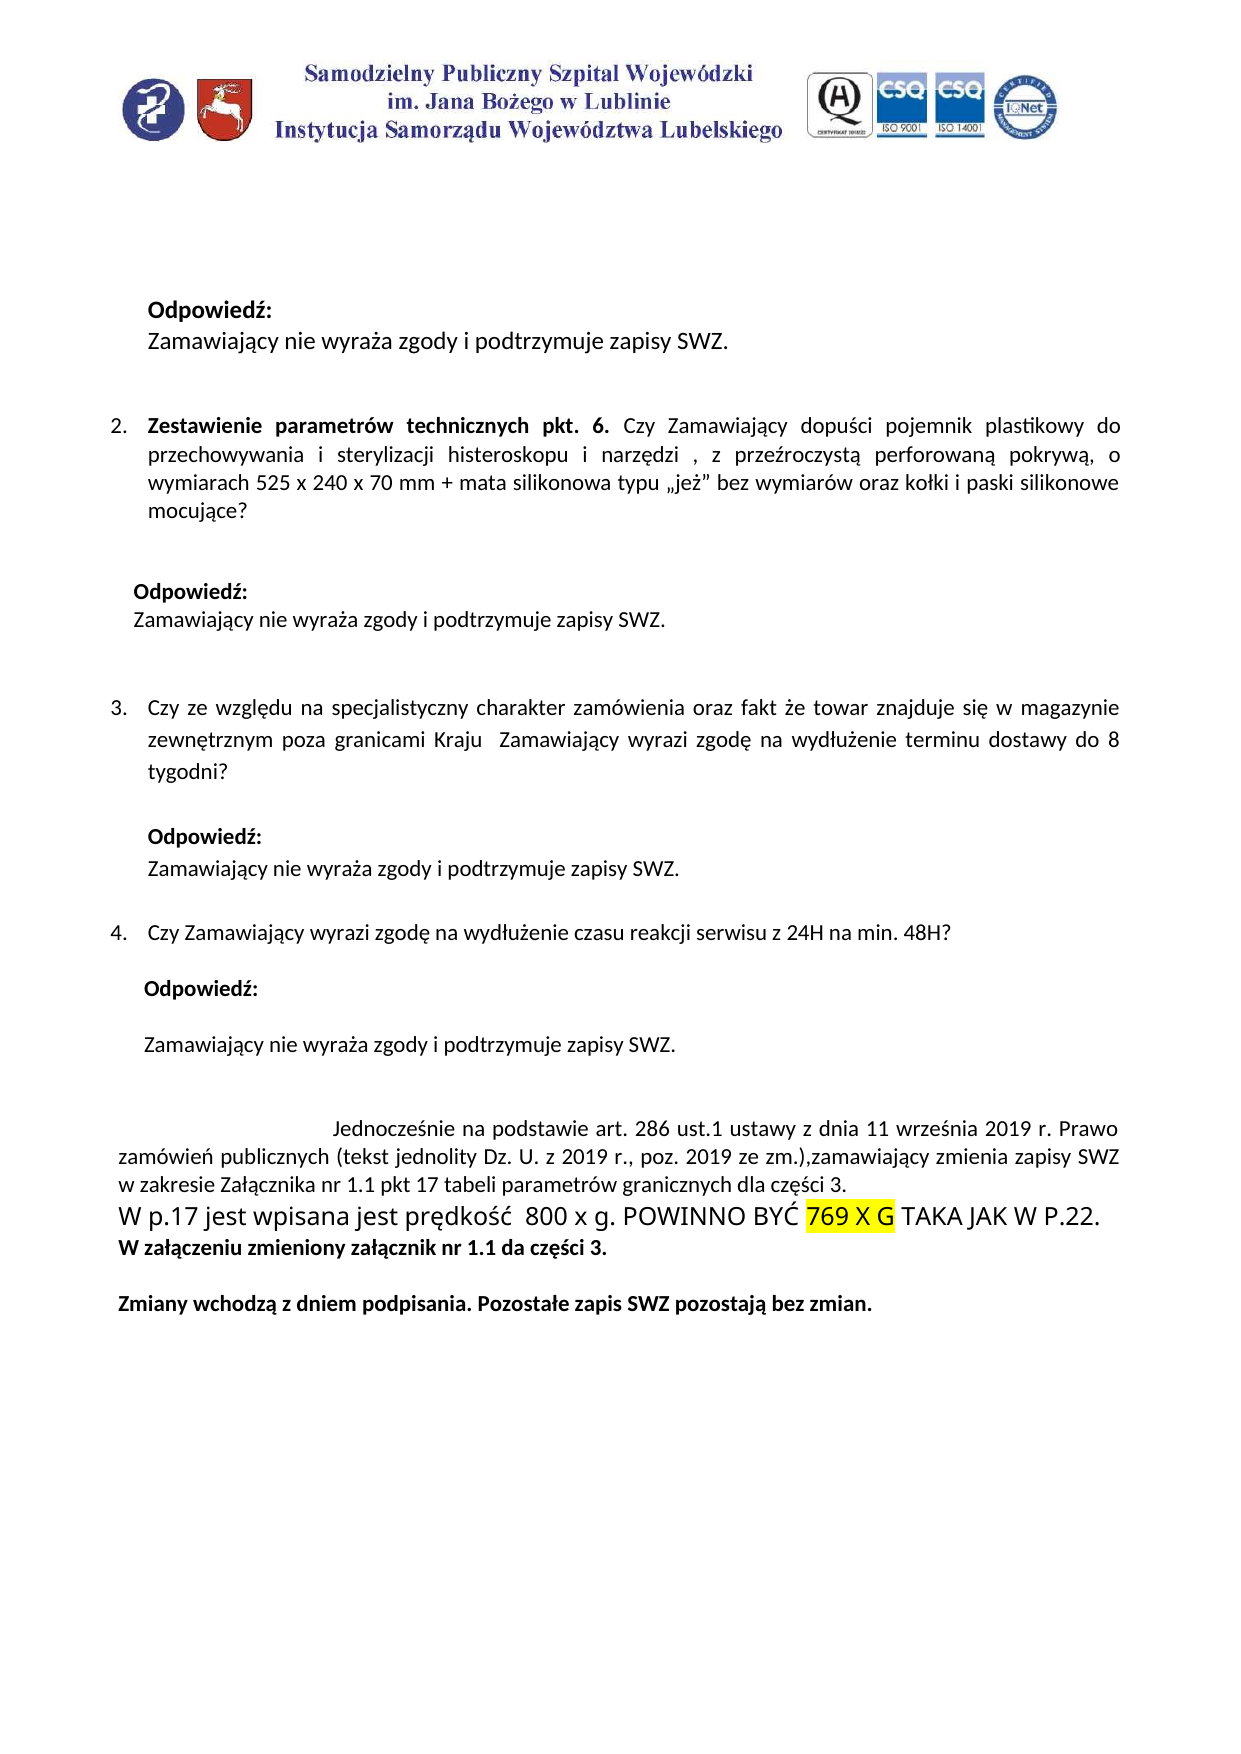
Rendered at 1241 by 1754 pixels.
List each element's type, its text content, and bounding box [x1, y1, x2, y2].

picture [118, 60, 1064, 143]
text Odpowiedź: [118, 577, 1122, 605]
list Odpowiedź: [148, 822, 1122, 850]
list Czy Zamawiający wyrazi zgodę na wydłużenie czasu reakcji serwisu z 24H na min. 48H? [110, 918, 1122, 946]
text W p.17 jest wpisana jest prędkość 800 x g. POWINNO BYĆ 769 X G TAKA JAK W P.22. [118, 1198, 1122, 1233]
text Odpowiedź: [148, 294, 1122, 325]
text Zamawiający nie wyraża zgody i podtrzymuje zapisy SWZ. [118, 1030, 1122, 1058]
text W załączeniu zmieniony załącznik nr 1.1 da części 3. [118, 1233, 1122, 1261]
list Zestawienie parametrów technicznych pkt. 6. Czy Zamawiający dopuści pojemnik plastikowy do przechowywania i sterylizacji histeroskopu i narzędzi , z przeźroczystą perforowaną pokrywą, o wymiarach 525 x 240 x 70 mm + mata silikonowa typu „jeż” bez wymiarów oraz kołki i paski silikonowe mocujące? [110, 412, 1122, 524]
text Zamawiający nie wyraża zgody i podtrzymuje zapisy SWZ. [118, 605, 1122, 633]
text Odpowiedź: [118, 974, 1122, 1002]
text Zamawiający nie wyraża zgody i podtrzymuje zapisy SWZ. [148, 325, 1122, 356]
text Jednocześnie na podstawie art. 286 ust.1 ustawy z dnia 11 września 2019 r. Prawo zamówień publicznych (tekst jednolity Dz. U. z 2019 r., poz. 2019 ze zm.),zamawiający zmienia zapisy SWZ w zakresie Załącznika nr 1.1 pkt 17 tabeli parametrów granicznych dla części 3. [118, 1114, 1122, 1198]
list Czy ze względu na specjalistyczny charakter zamówienia oraz fakt że towar znajduje się w magazynie zewnętrznym poza granicami Kraju Zamawiający wyrazi zgodę na wydłużenie terminu dostawy do 8 tygodni? [110, 693, 1122, 785]
text Zmiany wchodzą z dniem podpisania. Pozostałe zapis SWZ pozostają bez zmian. [118, 1289, 1122, 1317]
list Zamawiający nie wyraża zgody i podtrzymuje zapisy SWZ. [148, 854, 1122, 882]
